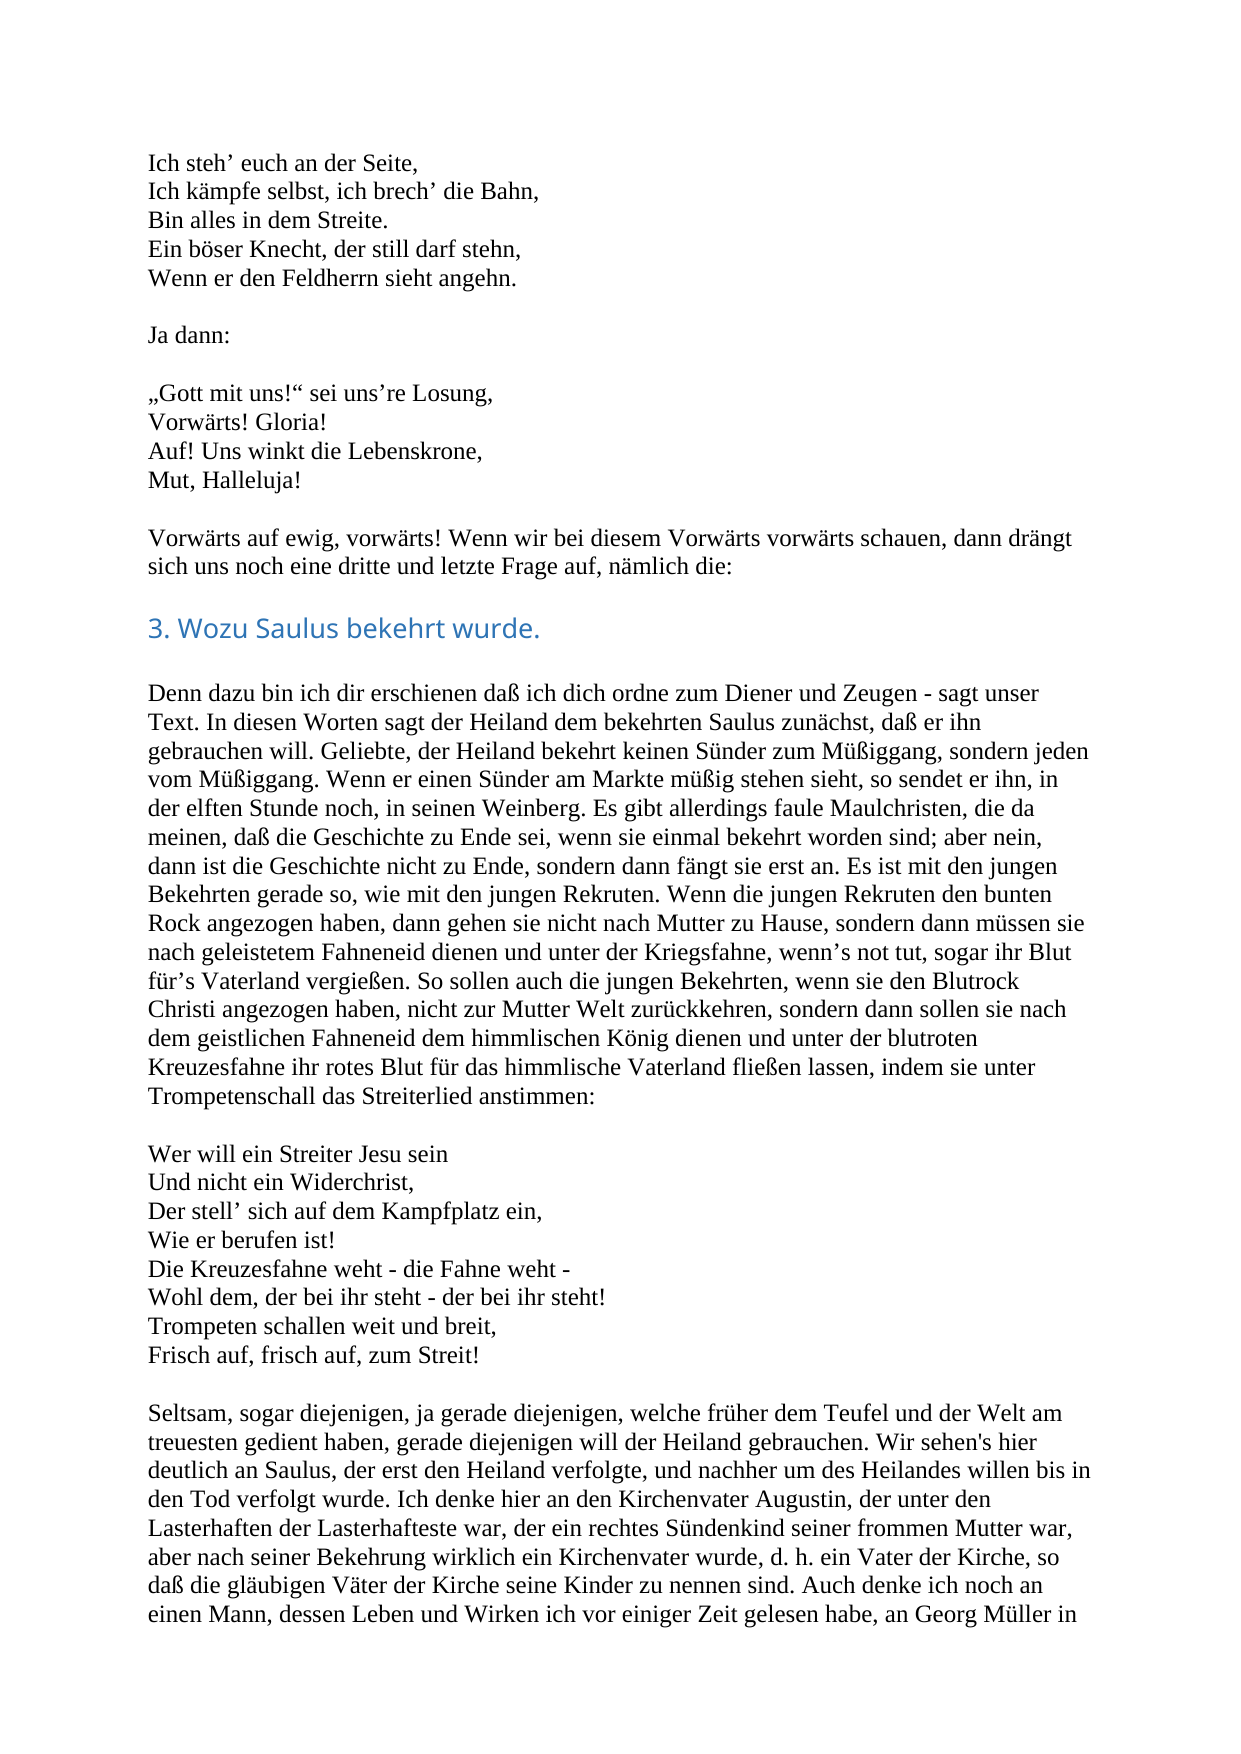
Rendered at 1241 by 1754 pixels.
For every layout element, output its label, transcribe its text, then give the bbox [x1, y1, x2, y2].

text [148, 1398, 1093, 1628]
text „Gott mit uns!“ sei uns’re Losung, Vorwärts! Gloria! Auf! Uns winkt die Lebenskrone, Mut, Halleluja! [148, 378, 1093, 493]
subtitle 3. Wozu Saulus bekehrt wurde. [148, 609, 1093, 646]
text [148, 148, 1093, 291]
text Denn dazu bin ich dir erschienen daß ich dich ordne zum Diener und Zeugen - sagt unser Text. In diesen Worten sagt der Heiland dem bekehrten Saulus zunächst, daß er ihn gebrauchen will. Geliebte, der Heiland bekehrt keinen Sünder zum Müßiggang, sondern jeden vom Müßiggang. Wenn er einen Sünder am Markte müßig stehen sieht, so sendet er ihn, in der elften Stunde noch, in seinen Weinberg. Es gibt allerdings faule Maulchristen, die da meinen, daß die Geschichte zu Ende sei, wenn sie einmal bekehrt worden sind; aber nein, dann ist die Geschichte nicht zu Ende, sondern dann fängt sie erst an. Es ist mit den jungen Bekehrten gerade so, wie mit den jungen Rekruten. Wenn die jungen Rekruten den bunten Rock angezogen haben, dann gehen sie nicht nach Mutter zu Hause, sondern dann müssen sie nach geleistetem Fahneneid dienen und unter der Kriegsfahne, wenn’s not tut, sogar ihr Blut für’s Vaterland vergießen. So sollen auch die jungen Bekehrten, wenn sie den Blutrock Christi angezogen haben, nicht zur Mutter Welt zurückkehren, sondern dann sollen sie nach dem geistlichen Fahneneid dem himmlischen König dienen und unter der blutroten Kreuzesfahne ihr rotes Blut für das himmlische Vaterland fließen lassen, indem sie unter Trompetenschall das Streiterlied anstimmen: [148, 678, 1093, 1109]
text Vorwärts auf ewig, vorwärts! Wenn wir bei diesem Vorwärts vorwärts schauen, dann drängt sich uns noch eine dritte und letzte Frage auf, nämlich die: [148, 523, 1093, 580]
text Wer will ein Streiter Jesu sein Und nicht ein Widerchrist, Der stell’ sich auf dem Kampfplatz ein, Wie er berufen ist! Die Kreuzesfahne weht - die Fahne weht - Wohl dem, der bei ihr steht - der bei ihr steht! Trompeten schallen weit und breit, Frisch auf, frisch auf, zum Streit! [148, 1139, 1093, 1369]
text Ja dann: [148, 321, 1093, 349]
